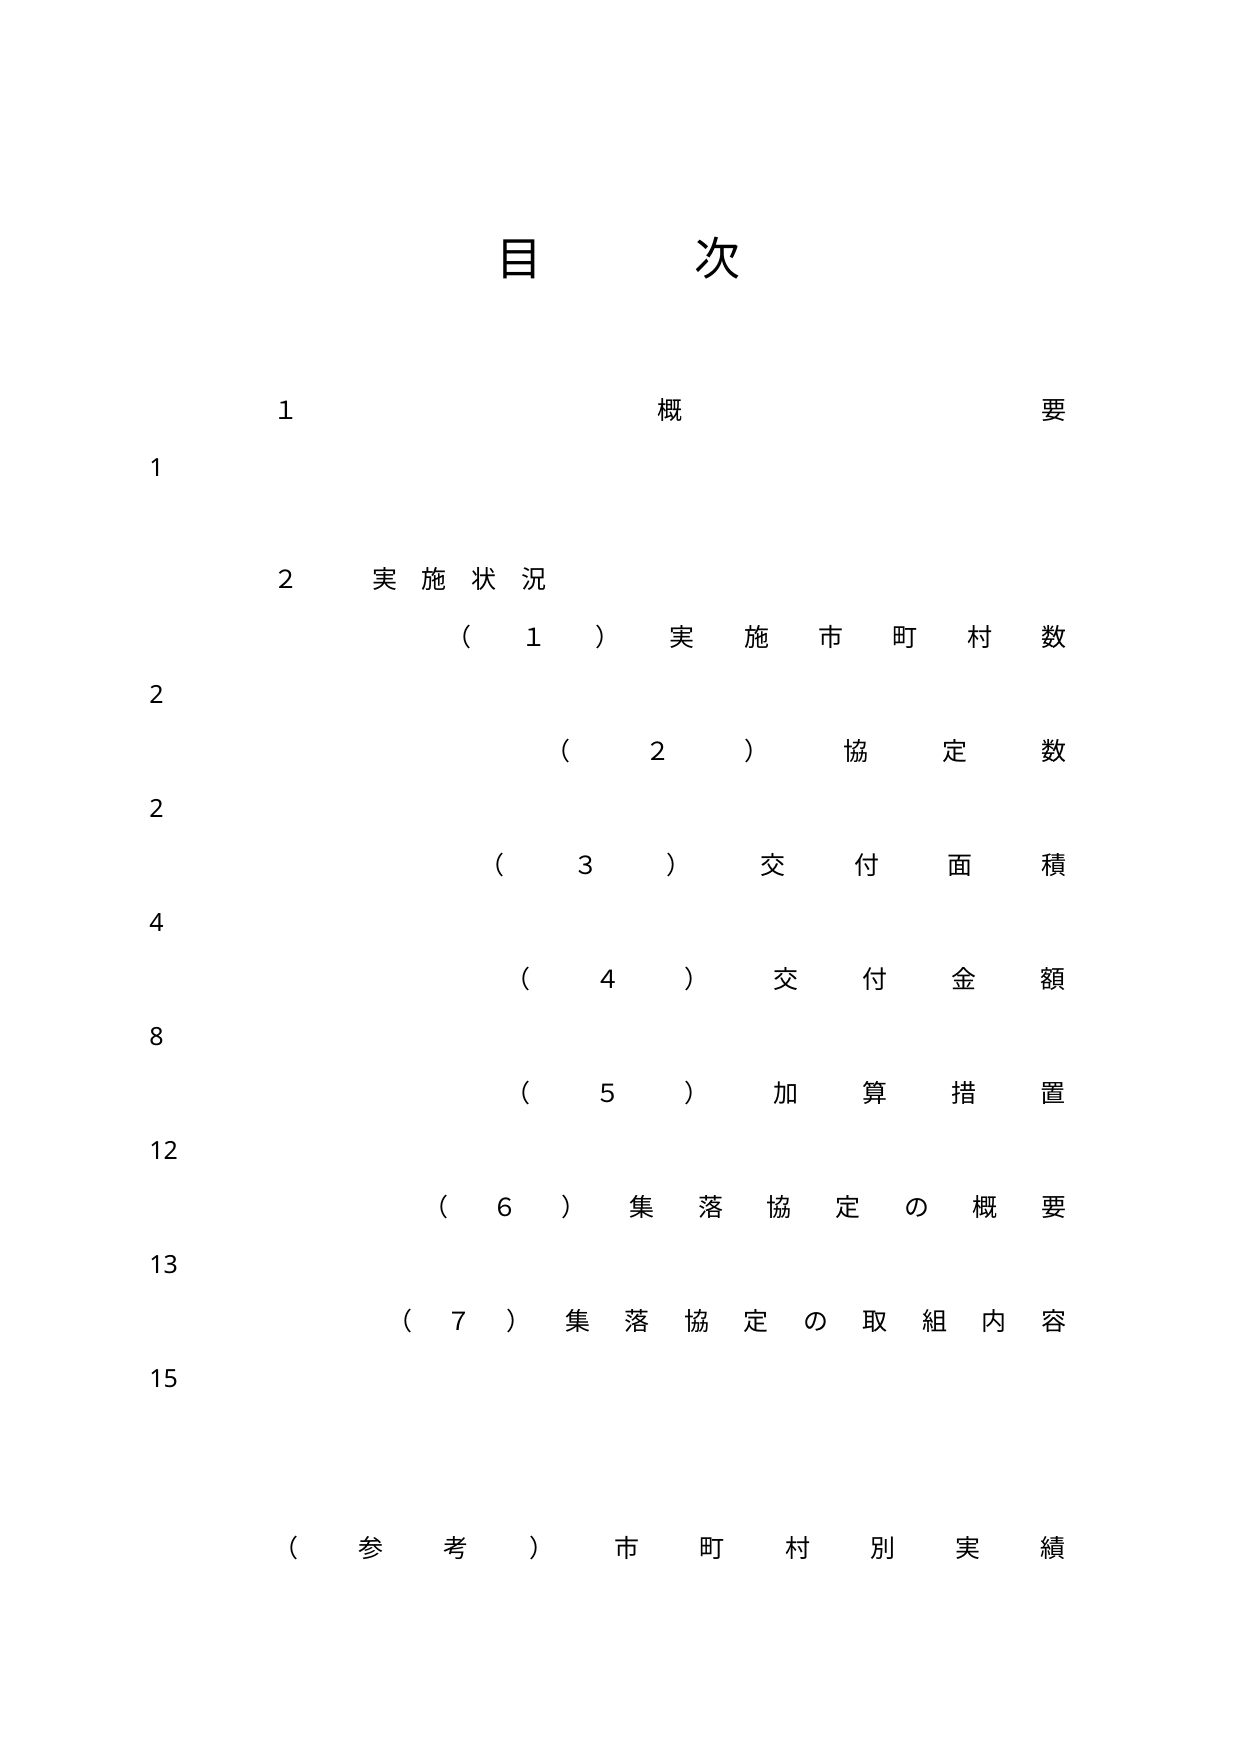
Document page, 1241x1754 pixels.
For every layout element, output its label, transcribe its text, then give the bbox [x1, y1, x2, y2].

text （参考）市町村別実績 20 [149, 1527, 1091, 1566]
text （７）集落協定の取組内容 15 [149, 1300, 1091, 1397]
text ２ 実施状況 [149, 559, 1091, 598]
text （１）実施市町村数 2 [149, 616, 1091, 713]
text 目 次 [149, 216, 1091, 294]
text （２）協定数 2 [149, 730, 1091, 827]
text （６）集落協定の概要 13 [149, 1186, 1091, 1283]
text （５）加算措置 12 [149, 1072, 1091, 1169]
text １ 概 要 1 [149, 389, 1091, 486]
text （３）交付面積 4 [149, 844, 1091, 941]
text （４）交付金額 8 [149, 958, 1091, 1055]
